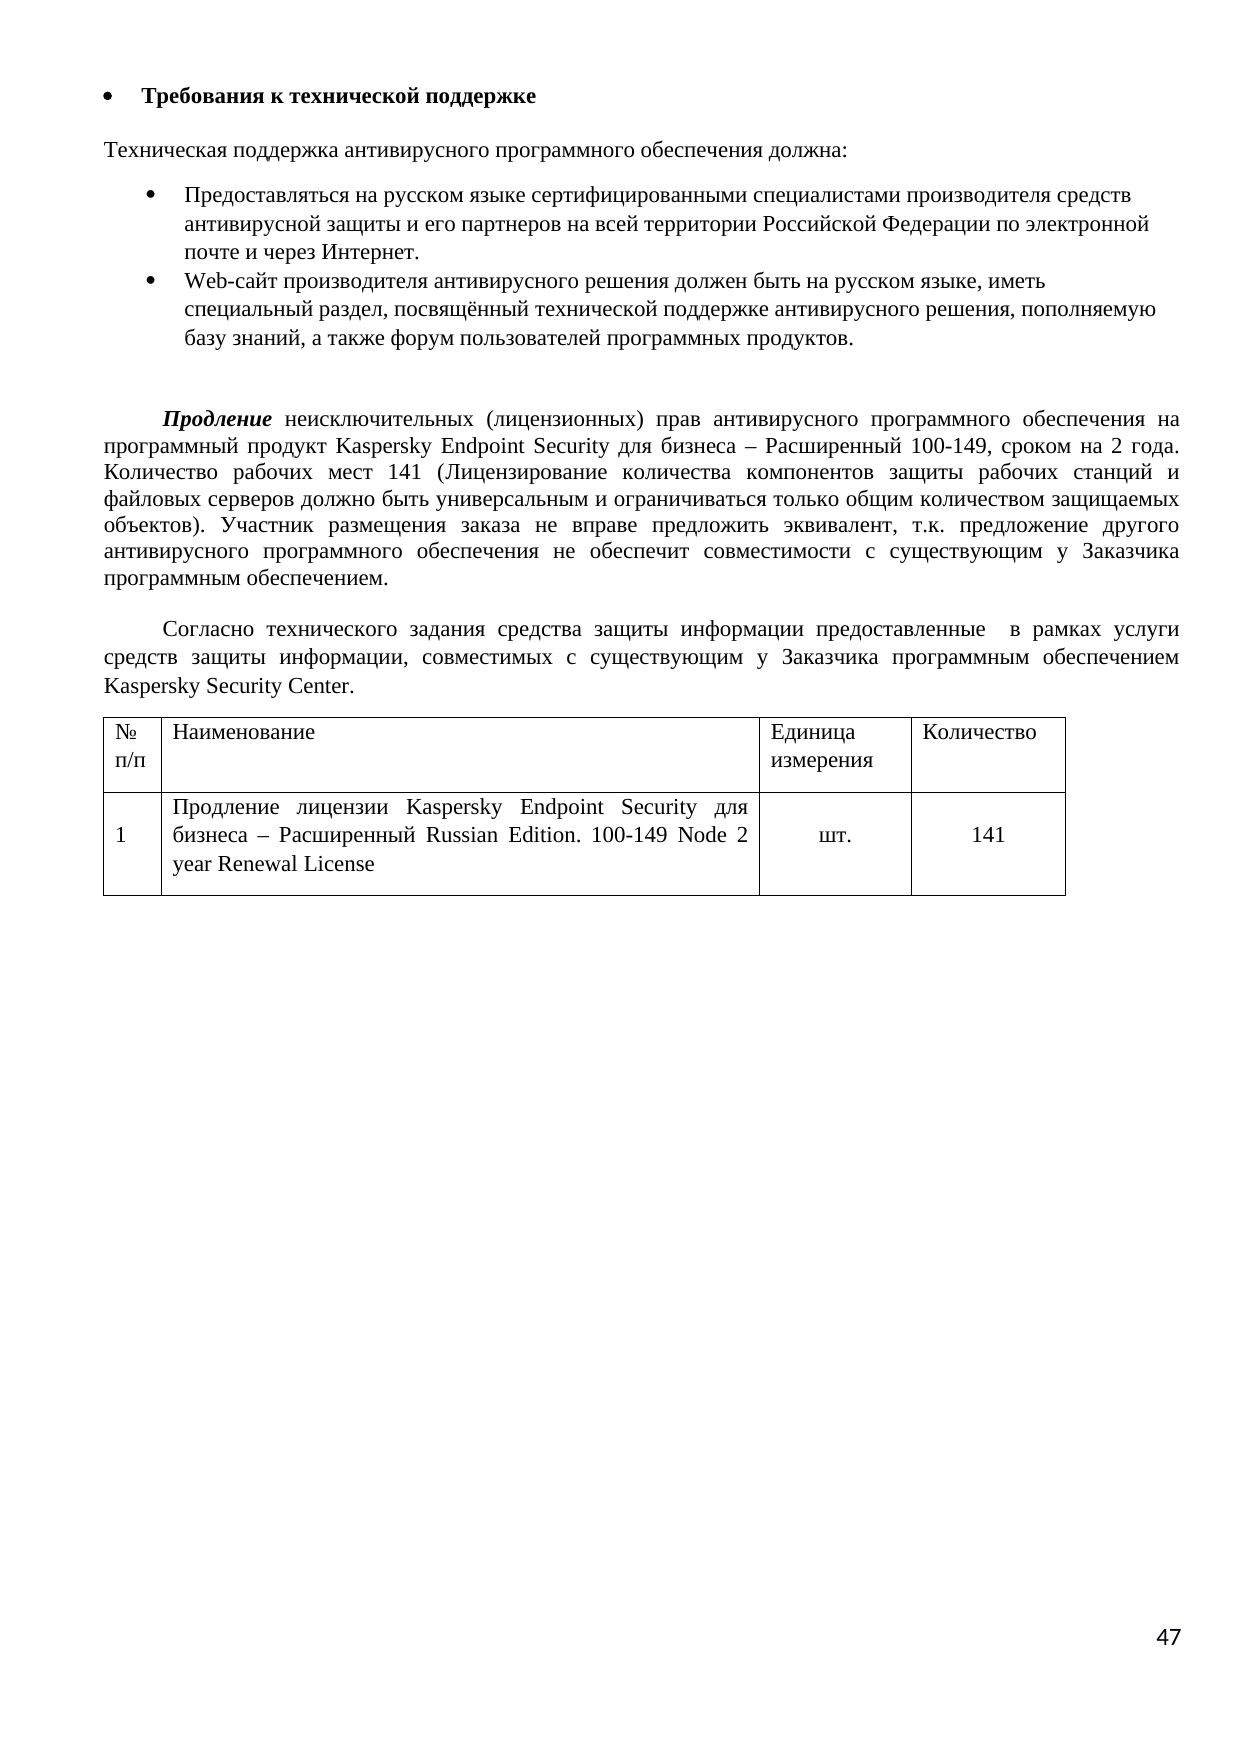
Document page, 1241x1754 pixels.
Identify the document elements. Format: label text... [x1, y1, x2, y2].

list Предоставляться на русском языке сертифицированными специалистами производителя средств антивирусной защиты и его партнеров на всей территории Российской Федерации по электронной почте и через Интернет. [147, 181, 1181, 265]
table_header Наименование [162, 718, 759, 792]
text Продление неисключительных (лицензионных) прав антивирусного программного обеспечения на программный продукт Kaspersky Endpoint Security для бизнеса – Расширенный 100-149, сроком на 2 года. Количество рабочих мест 141 (Лицензирование количества компонентов защиты рабочих станций и файловых серверов должно быть универсальным и ограничиваться только общим количеством защищаемых объектов). Участник размещения заказа не вправе предложить эквивалент, т.к. предложение другого антивирусного программного обеспечения не обеспечит совместимости с существующим у Заказчика программным обеспечением. [103, 406, 1181, 590]
table_cell 141 [912, 793, 1065, 895]
table_header № п/п [104, 718, 161, 792]
text Техническая поддержка антивирусного программного обеспечения должна: [103, 136, 1181, 163]
table_header Количество [912, 718, 1065, 792]
table_header Единица измерения [760, 718, 911, 792]
table_cell 1 [104, 793, 161, 895]
list Требования к технической поддержке [103, 74, 1181, 111]
text Согласно технического задания средства защиты информации предоставленные в рамках услуги средств защиты информации, совместимых с существующим у Заказчика программным обеспечением Kaspersky Security Center. [103, 615, 1181, 698]
list Web-сайт производителя антивирусного решения должен быть на русском языке, иметь специальный раздел, посвящённый технической поддержке антивирусного решения, пополняемую базу знаний, а также форум пользователей программных продуктов. [147, 267, 1181, 350]
table_cell Продление лицензии Kaspersky Endpoint Security для бизнеса – Расширенный Russian Edition. 100-149 Node 2 year Renewal License [162, 793, 759, 895]
table_cell шт. [760, 793, 911, 895]
